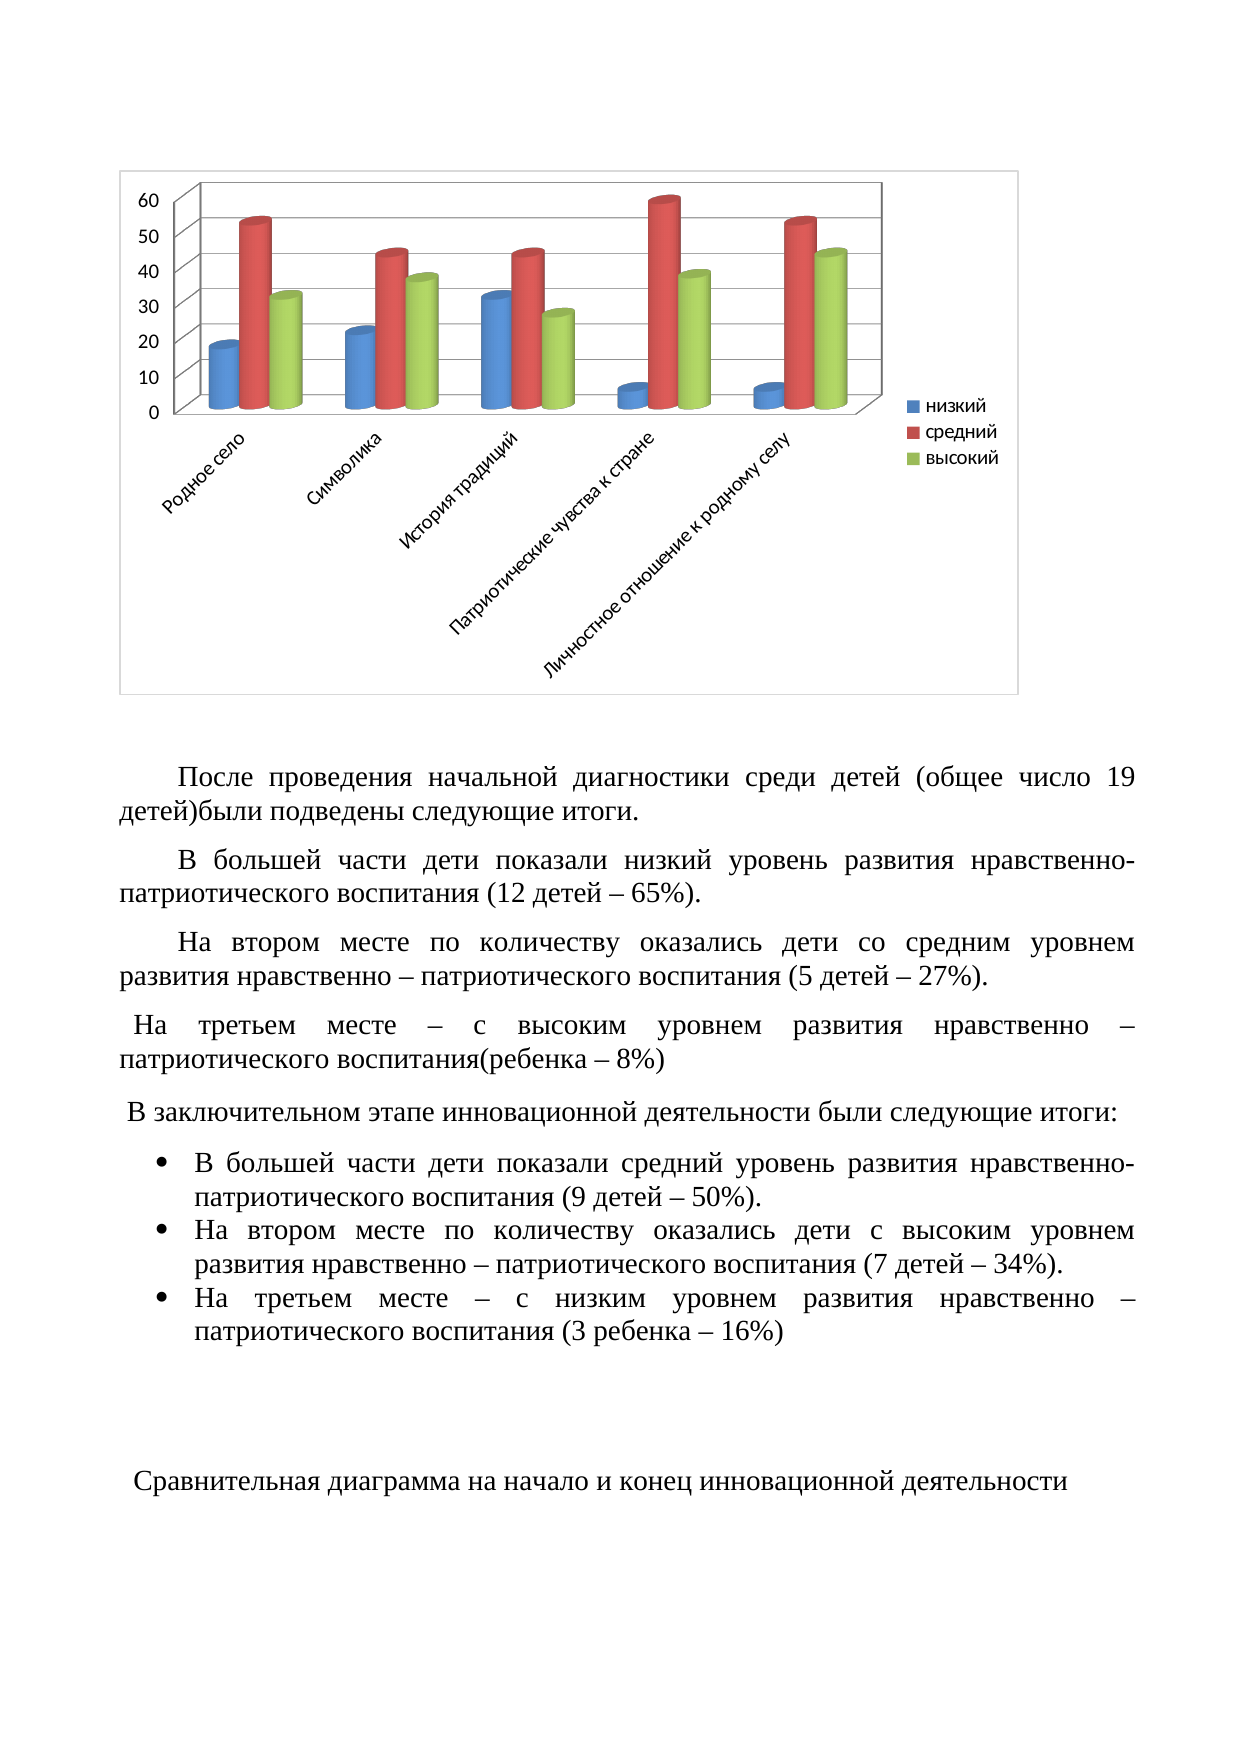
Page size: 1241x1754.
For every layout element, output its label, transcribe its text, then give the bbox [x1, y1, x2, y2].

text В заключительном этапе инновационной деятельности были следующие итоги: [119, 1090, 1136, 1130]
list На третьем месте – с низким уровнем развития нравственно – патриотического воспитания (3 ребенка – 16%) [157, 1280, 1136, 1347]
text После проведения начальной диагностики среди детей (общее число 19 детей)были подведены следующие итоги. [119, 759, 1136, 826]
text В большей части дети показали низкий уровень развития нравственно-патриотического воспитания (12 детей – 65%). [119, 842, 1136, 909]
text На втором месте по количеству оказались дети со средним уровнем развития нравственно – патриотического воспитания (5 детей – 27%). [119, 924, 1136, 992]
text Сравнительная диаграмма на начало и конец инновационной деятельности [133, 1463, 1152, 1497]
text На третьем месте – с высоким уровнем развития нравственно – патриотического воспитания(ребенка – 8%) [119, 1007, 1136, 1074]
list На втором месте по количеству оказались дети с высоким уровнем развития нравственно – патриотического воспитания (7 детей – 34%). [157, 1212, 1136, 1280]
list В большей части дети показали средний уровень развития нравственно-патриотического воспитания (9 детей – 50%). [157, 1145, 1136, 1212]
